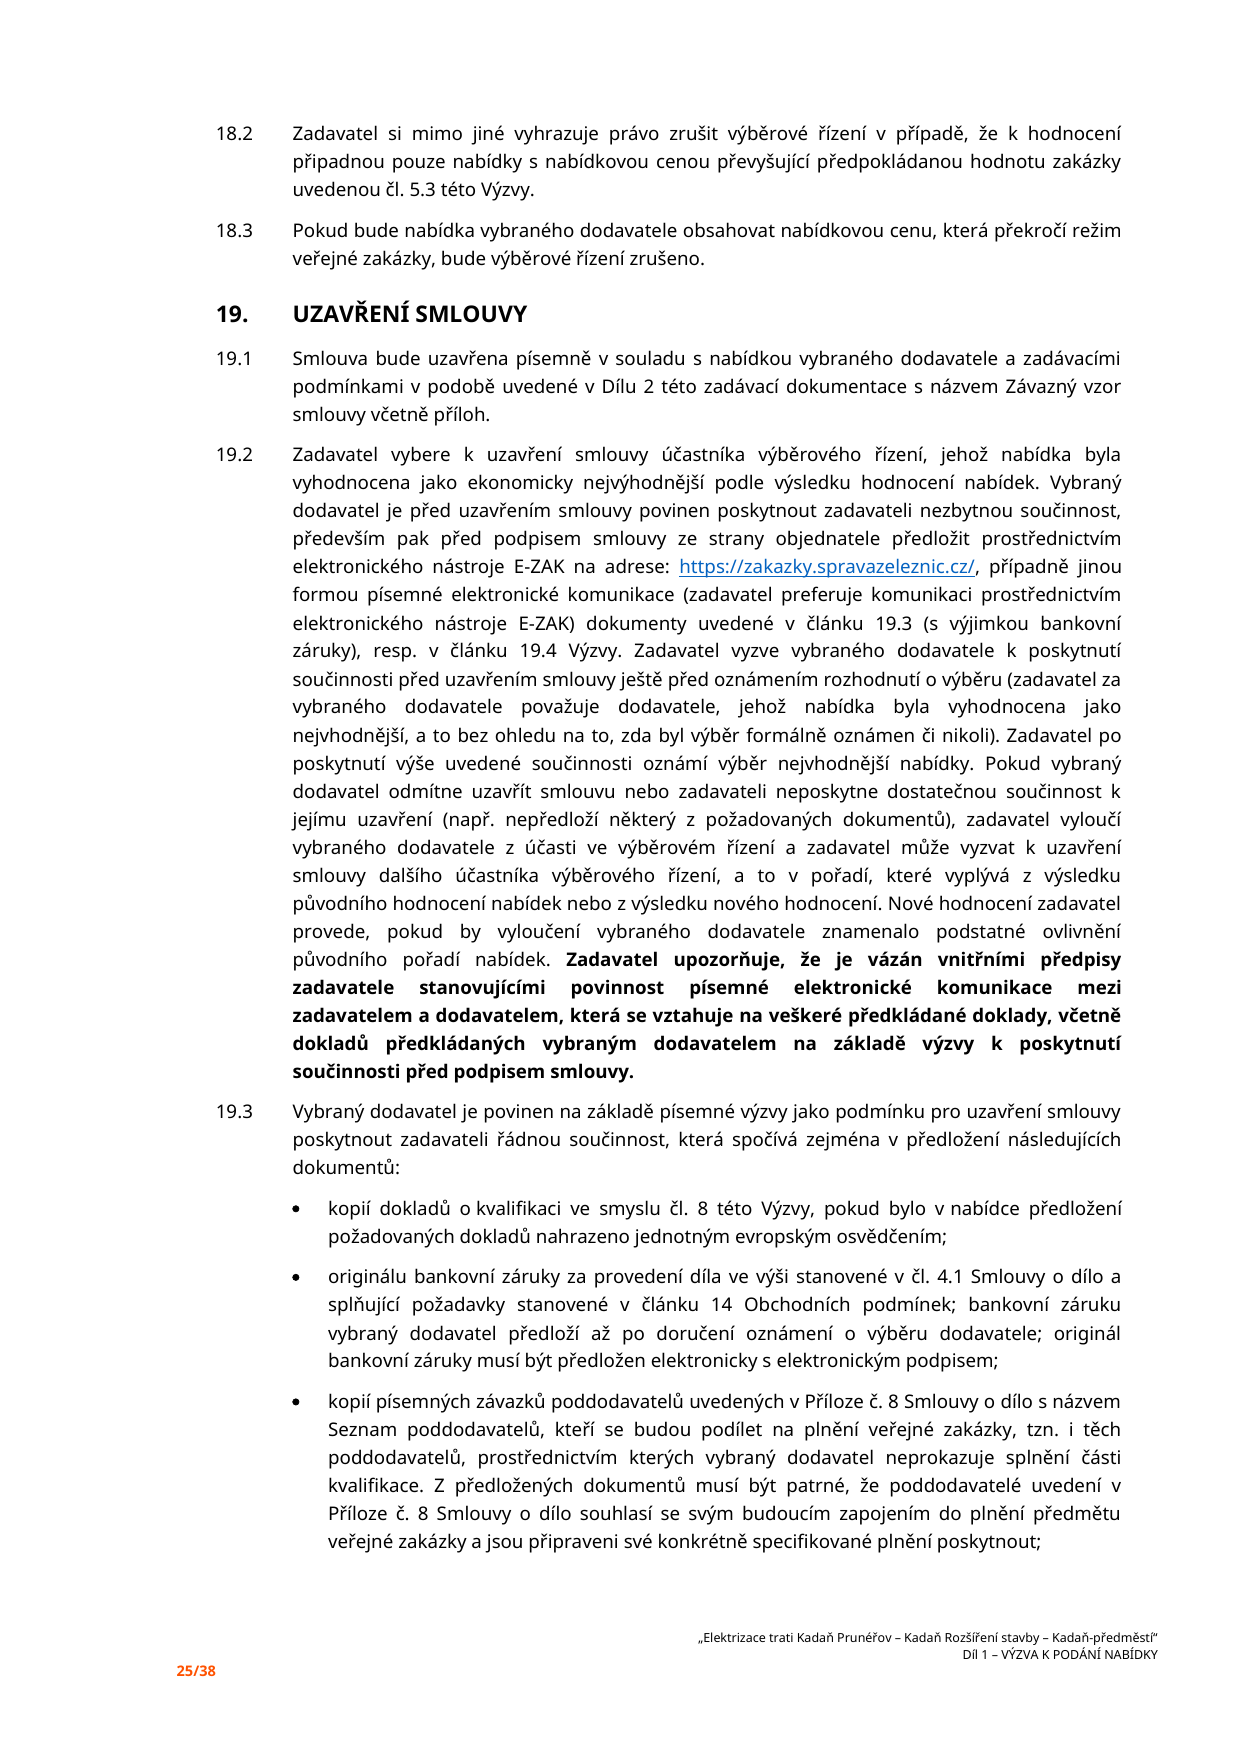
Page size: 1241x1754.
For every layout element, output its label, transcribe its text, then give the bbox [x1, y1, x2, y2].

text Zadavatel vybere k uzavření smlouvy účastníka výběrového řízení, jehož nabídka byla vyhodnocena jako ekonomicky nejvýhodnější podle výsledku hodnocení nabídek. Vybraný dodavatel je před uzavřením smlouvy povinen poskytnout zadavateli nezbytnou součinnost, především pak před podpisem smlouvy ze strany objednatele předložit prostřednictvím elektronického nástroje E-ZAK na adrese: https://zakazky.spravazeleznic.cz/, případně jinou formou písemné elektronické komunikace (zadavatel preferuje komunikaci prostřednictvím elektronického nástroje E-ZAK) dokumenty uvedené v článku 19.3 (s výjimkou bankovní záruky), resp. v článku 19.4 Výzvy. Zadavatel vyzve vybraného dodavatele k poskytnutí součinnosti před uzavřením smlouvy ještě před oznámením rozhodnutí o výběru (zadavatel za vybraného dodavatele považuje dodavatele, jehož nabídka byla vyhodnocena jako nejvhodnější, a to bez ohledu na to, zda byl výběr formálně oznámen či nikoli). Zadavatel po poskytnutí výše uvedené součinnosti oznámí výběr nejvhodnější nabídky. Pokud vybraný dodavatel odmítne uzavřít smlouvu nebo zadavateli neposkytne dostatečnou součinnost k jejímu uzavření (např. nepředloží některý z požadovaných dokumentů), zadavatel vyloučí vybraného dodavatele z účasti ve výběrovém řízení a zadavatel může vyzvat k uzavření smlouvy dalšího účastníka výběrového řízení, a to v pořadí, které vyplývá z výsledku původního hodnocení nabídek nebo z výsledku nového hodnocení. Nové hodnocení zadavatel provede, pokud by vyloučení vybraného dodavatele znamenalo podstatné ovlivnění původního pořadí nabídek. Zadavatel upozorňuje, že je vázán vnitřními předpisy zadavatele stanovujícími povinnost písemné elektronické komunikace mezi zadavatelem a dodavatelem, která se vztahuje na veškeré předkládané doklady, včetně dokladů předkládaných vybraným dodavatelem na základě výzvy k poskytnutí součinnosti před podpisem smlouvy. [216, 442, 1122, 1084]
text Vybraný dodavatel je povinen na základě písemné výzvy jako podmínku pro uzavření smlouvy poskytnout zadavateli řádnou součinnost, která spočívá zejména v předložení následujících dokumentů: [216, 1099, 1122, 1180]
text Pokud bude nabídka vybraného dodavatele obsahovat nabídkovou cenu, která překročí režim veřejné zakázky, bude výběrové řízení zrušeno. [216, 217, 1122, 271]
text kopií dokladů o kvalifikaci ve smyslu čl. 8 této Výzvy, pokud bylo v nabídce předložení požadovaných dokladů nahrazeno jednotným evropským osvědčením; [292, 1195, 1122, 1249]
text originálu bankovní záruky za provedení díla ve výši stanovené v čl. 4.1 Smlouvy o dílo a splňující požadavky stanovené v článku 14 Obchodních podmínek; bankovní záruku vybraný dodavatel předloží až po doručení oznámení o výběru dodavatele; originál bankovní záruky musí být předložen elektronicky s elektronickým podpisem; [292, 1264, 1122, 1373]
text Smlouva bude uzavřena písemně v souladu s nabídkou vybraného dodavatele a zadávacími podmínkami v podobě uvedené v Dílu 2 této zadávací dokumentace s názvem Závazný vzor smlouvy včetně příloh. [216, 345, 1122, 427]
text UZAVŘENÍ SMLOUVY [216, 298, 1122, 329]
text Zadavatel si mimo jiné vyhrazuje právo zrušit výběrové řízení v případě, že k hodnocení připadnou pouze nabídky s nabídkovou cenou převyšující předpokládanou hodnotu zakázky uvedenou čl. 5.3 této Výzvy. [216, 121, 1122, 202]
text kopií písemných závazků poddodavatelů uvedených v Příloze č. 8 Smlouvy o dílo s názvem Seznam poddodavatelů, kteří se budou podílet na plnění veřejné zakázky, tzn. i těch poddodavatelů, prostřednictvím kterých vybraný dodavatel neprokazuje splnění části kvalifikace. Z předložených dokumentů musí být patrné, že poddodavatelé uvedení v Příloze č. 8 Smlouvy o dílo souhlasí se svým budoucím zapojením do plnění předmětu veřejné zakázky a jsou připraveni své konkrétně specifikované plnění poskytnout; [292, 1388, 1122, 1554]
